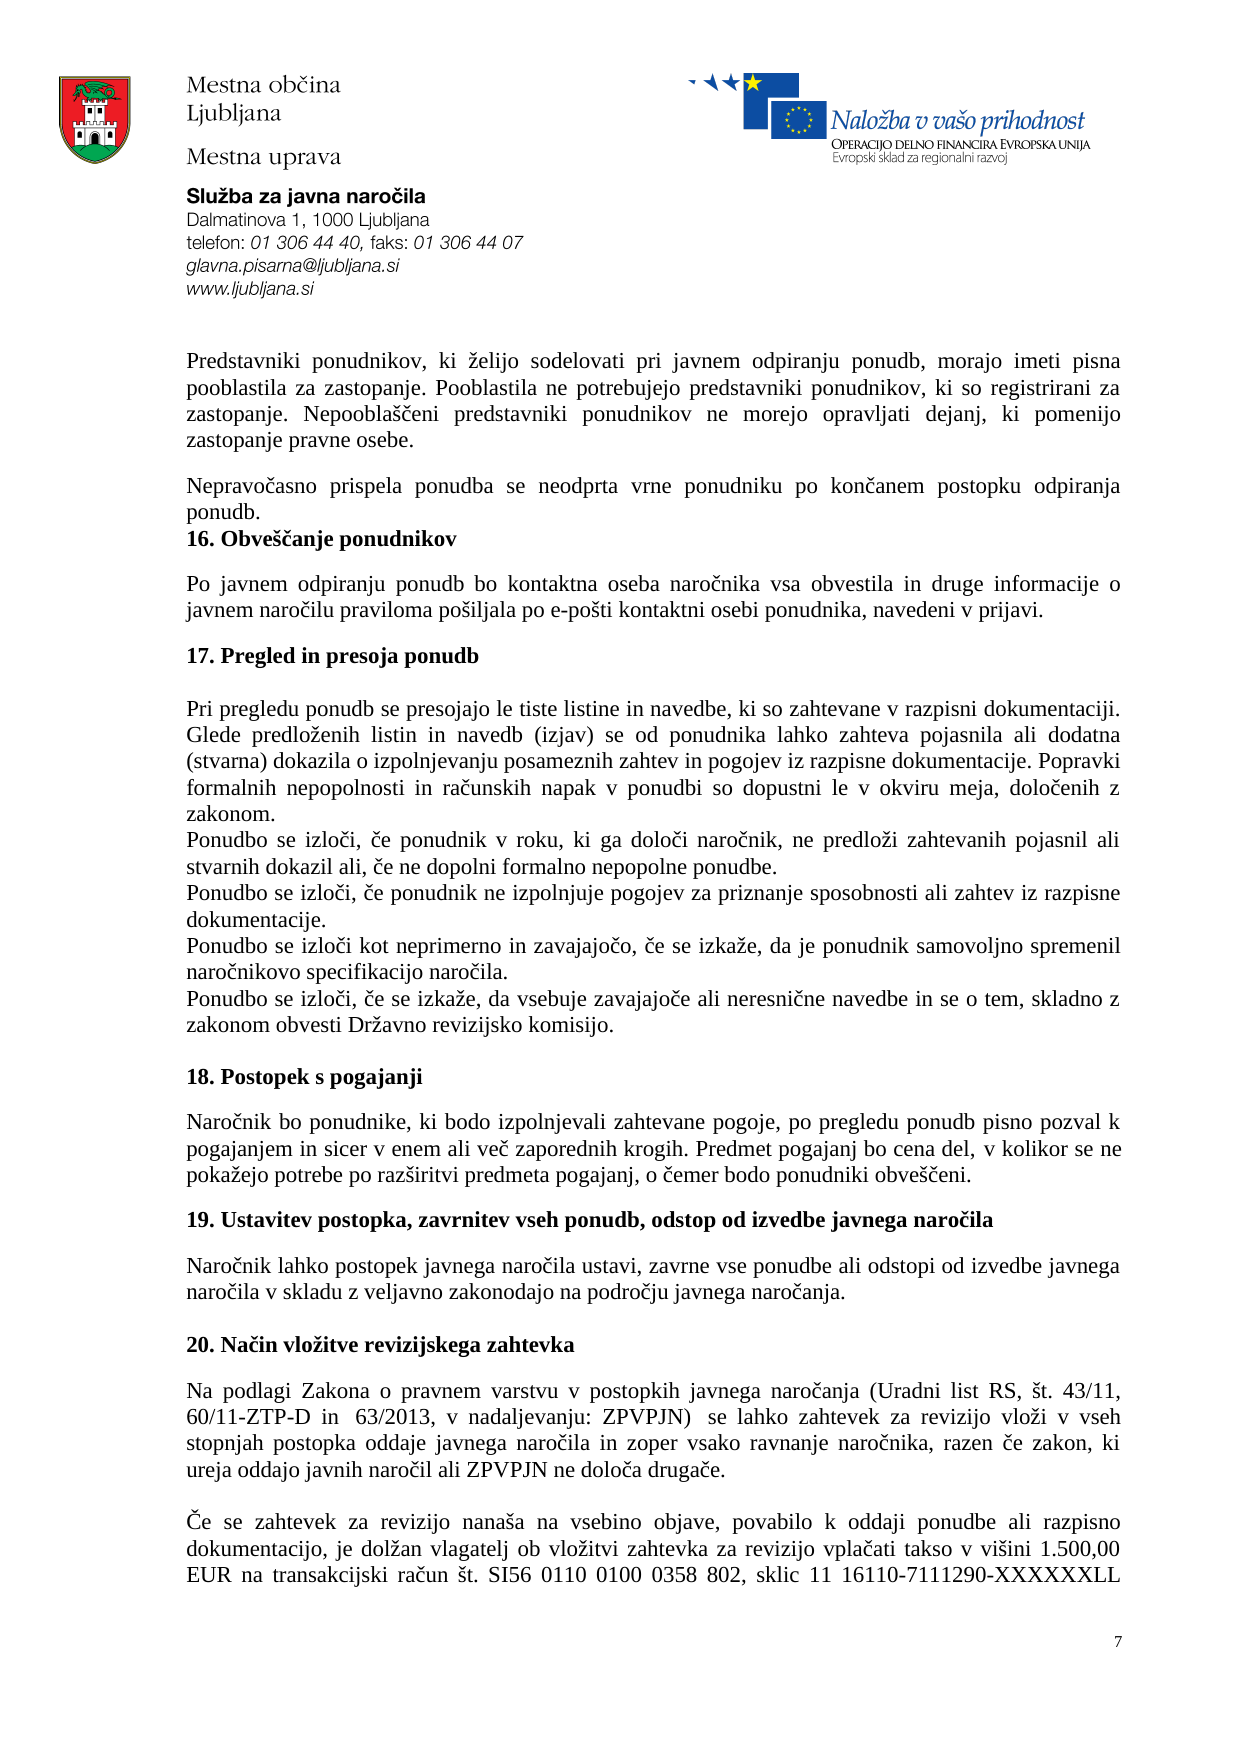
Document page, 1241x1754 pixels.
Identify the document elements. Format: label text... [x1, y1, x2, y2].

text Naročnik lahko postopek javnega naročila ustavi, zavrne vse ponudbe ali odstopi od izvedbe javnega naročila v skladu z veljavno zakonodajo na področju javnega naročanja. [186, 1252, 1122, 1305]
text Ponudbo se izloči, če se izkaže, da vsebuje zavajajoče ali neresnične navedbe in se o tem, skladno z zakonom obvesti Državno revizijsko komisijo. [186, 985, 1122, 1037]
list 19. Ustavitev postopka, zavrnitev vseh ponudb, odstop od izvedbe javnega naročila [186, 1207, 1122, 1233]
text Ponudbo se izloči, če ponudnik ne izpolnjuje pogojev za priznanje sposobnosti ali zahtev iz razpisne dokumentacije. [186, 879, 1122, 932]
list 18. Postopek s pogajanji [186, 1063, 1122, 1089]
text Pri pregledu ponudb se presojajo le tiste listine in navedbe, ki so zahtevane v razpisni dokumentaciji. Glede predloženih listin in navedb (izjav) se od ponudnika lahko zahteva pojasnila ali dodatna (stvarna) dokazila o izpolnjevanju posameznih zahtev in pogojev iz razpisne dokumentacije. Popravki formalnih nepopolnosti in računskih napak v ponudbi so dopustni le v okviru meja, določenih z zakonom. [186, 695, 1122, 827]
text 20. Način vložitve revizijskega zahtevka [186, 1331, 1122, 1357]
text Nepravočasno prispela ponudba se neodprta vrne ponudniku po končanem postopku odpiranja ponudb. [186, 472, 1122, 525]
picture [688, 73, 1091, 165]
picture [59, 73, 537, 302]
text 16. Obveščanje ponudnikov [186, 525, 1122, 551]
list 17. Pregled in presoja ponudb [186, 642, 1122, 668]
text Ponudbo se izloči, če ponudnik v roku, ki ga določi naročnik, ne predloži zahtevanih pojasnil ali stvarnih dokazil ali, če ne dopolni formalno nepopolne ponudbe. [186, 827, 1122, 879]
text Naročnik bo ponudnike, ki bodo izpolnjevali zahtevane pogoje, po pregledu ponudb pisno pozval k pogajanjem in sicer v enem ali več zaporednih krogih. Predmet pogajanj bo cena del, v kolikor se ne pokažejo potrebe po razširitvi predmeta pogajanj, o čemer bodo ponudniki obveščeni. [186, 1108, 1122, 1187]
text Po javnem odpiranju ponudb bo kontaktna oseba naročnika vsa obvestila in druge informacije o javnem naročilu praviloma pošiljala po e-pošti kontaktni osebi ponudnika, navedeni v prijavi. [186, 570, 1122, 623]
text Predstavniki ponudnikov, ki želijo sodelovati pri javnem odpiranju ponudb, morajo imeti pisna pooblastila za zastopanje. Pooblastila ne potrebujejo predstavniki ponudnikov, ki so registrirani za zastopanje. Nepooblaščeni predstavniki ponudnikov ne morejo opravljati dejanj, ki pomenijo zastopanje pravne osebe. [186, 327, 1122, 453]
text Na podlagi Zakona o pravnem varstvu v postopkih javnega naročanja (Uradni list RS, št. 43/11, 60/11-ZTP-D in 63/2013, v nadaljevanju: ZPVPJN) se lahko zahtevek za revizijo vloži v vseh stopnjah postopka oddaje javnega naročila in zoper vsako ravnanje naročnika, razen če zakon, ki ureja oddajo javnih naročil ali ZPVPJN ne določa drugače. [186, 1377, 1122, 1482]
text Ponudbo se izloči kot neprimerno in zavajajočo, če se izkaže, da je ponudnik samovoljno spremenil naročnikovo specifikacijo naročila. [186, 932, 1122, 985]
